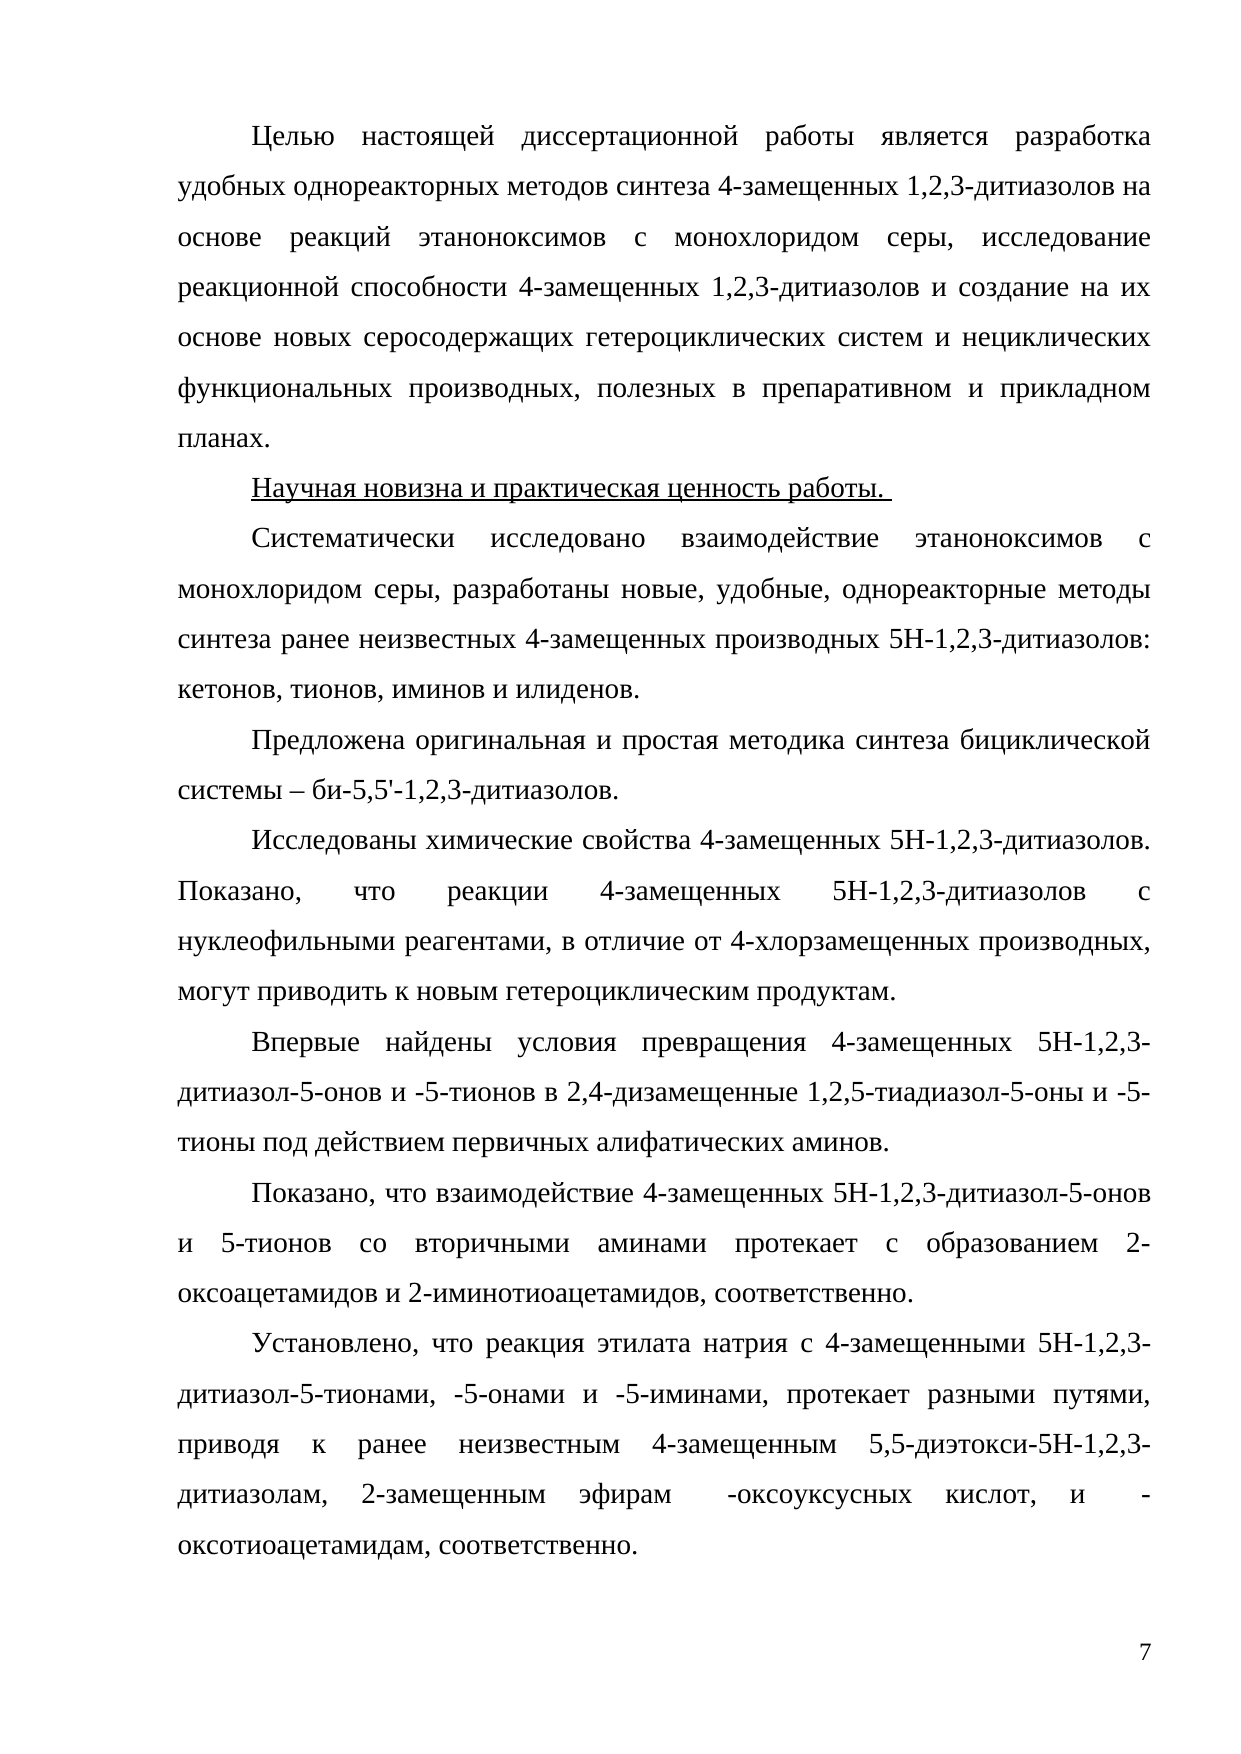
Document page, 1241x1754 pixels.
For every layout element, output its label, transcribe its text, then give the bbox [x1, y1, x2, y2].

text Предложена оригинальная и простая методика синтеза бициклической системы – би-5,5'-1,2,3-дитиазолов. [177, 722, 1152, 806]
text Научная новизна и практическая ценность работы. [177, 470, 1152, 504]
text Впервые найдены условия превращения 4-замещенных 5Н-1,2,3-дитиазол-5-онов и -5-тионов в 2,4-дизамещенные 1,2,5-тиадиазол-5-оны и -5-тионы под действием первичных алифатических аминов. [177, 1024, 1152, 1158]
text Целью настоящей диссертационной работы является разработка удобных однореакторных методов синтеза 4-замещенных 1,2,3-дитиазолов на основе реакций этаноноксимов с монохлоридом серы, исследование реакционной способности 4-замещенных 1,2,3-дитиазолов и создание на их основе новых серосодержащих гетероциклических систем и нециклических функциональных производных, полезных в препаративном и прикладном планах. [177, 118, 1152, 453]
text Установлено, что реакция этилата натрия с 4-замещенными 5Н-1,2,3-дитиазол-5-тионами, -5-онами и -5-иминами, протекает разными путями, приводя к ранее неизвестным 4-замещенным 5,5-диэтокси-5H-1,2,3-дитиазолам, 2-замещенным эфирам -оксоуксусных кислот, и -оксотиоацетамидам, соответственно. [177, 1326, 1152, 1560]
text Исследованы химические свойства 4-замещенных 5Н-1,2,3-дитиазолов. Показано, что реакции 4-замещенных 5Н-1,2,3-дитиазолов с нуклеофильными реагентами, в отличие от 4-хлорзамещенных производных, могут приводить к новым гетероциклическим продуктам. [177, 822, 1152, 1007]
text Показано, что взаимодействие 4-замещенных 5Н-1,2,3-дитиазол-5-онов и 5-тионов со вторичными аминами протекает с образованием 2-оксоацетамидов и 2-иминотиоацетамидов, соответственно. [177, 1175, 1152, 1309]
text Систематически исследовано взаимодействие этаноноксимов с монохлоридом серы, разработаны новые, удобные, однореакторные методы синтеза ранее неизвестных 4-замещенных производных 5Н-1,2,3-дитиазолов: кетонов, тионов, иминов и илиденов. [177, 521, 1152, 705]
